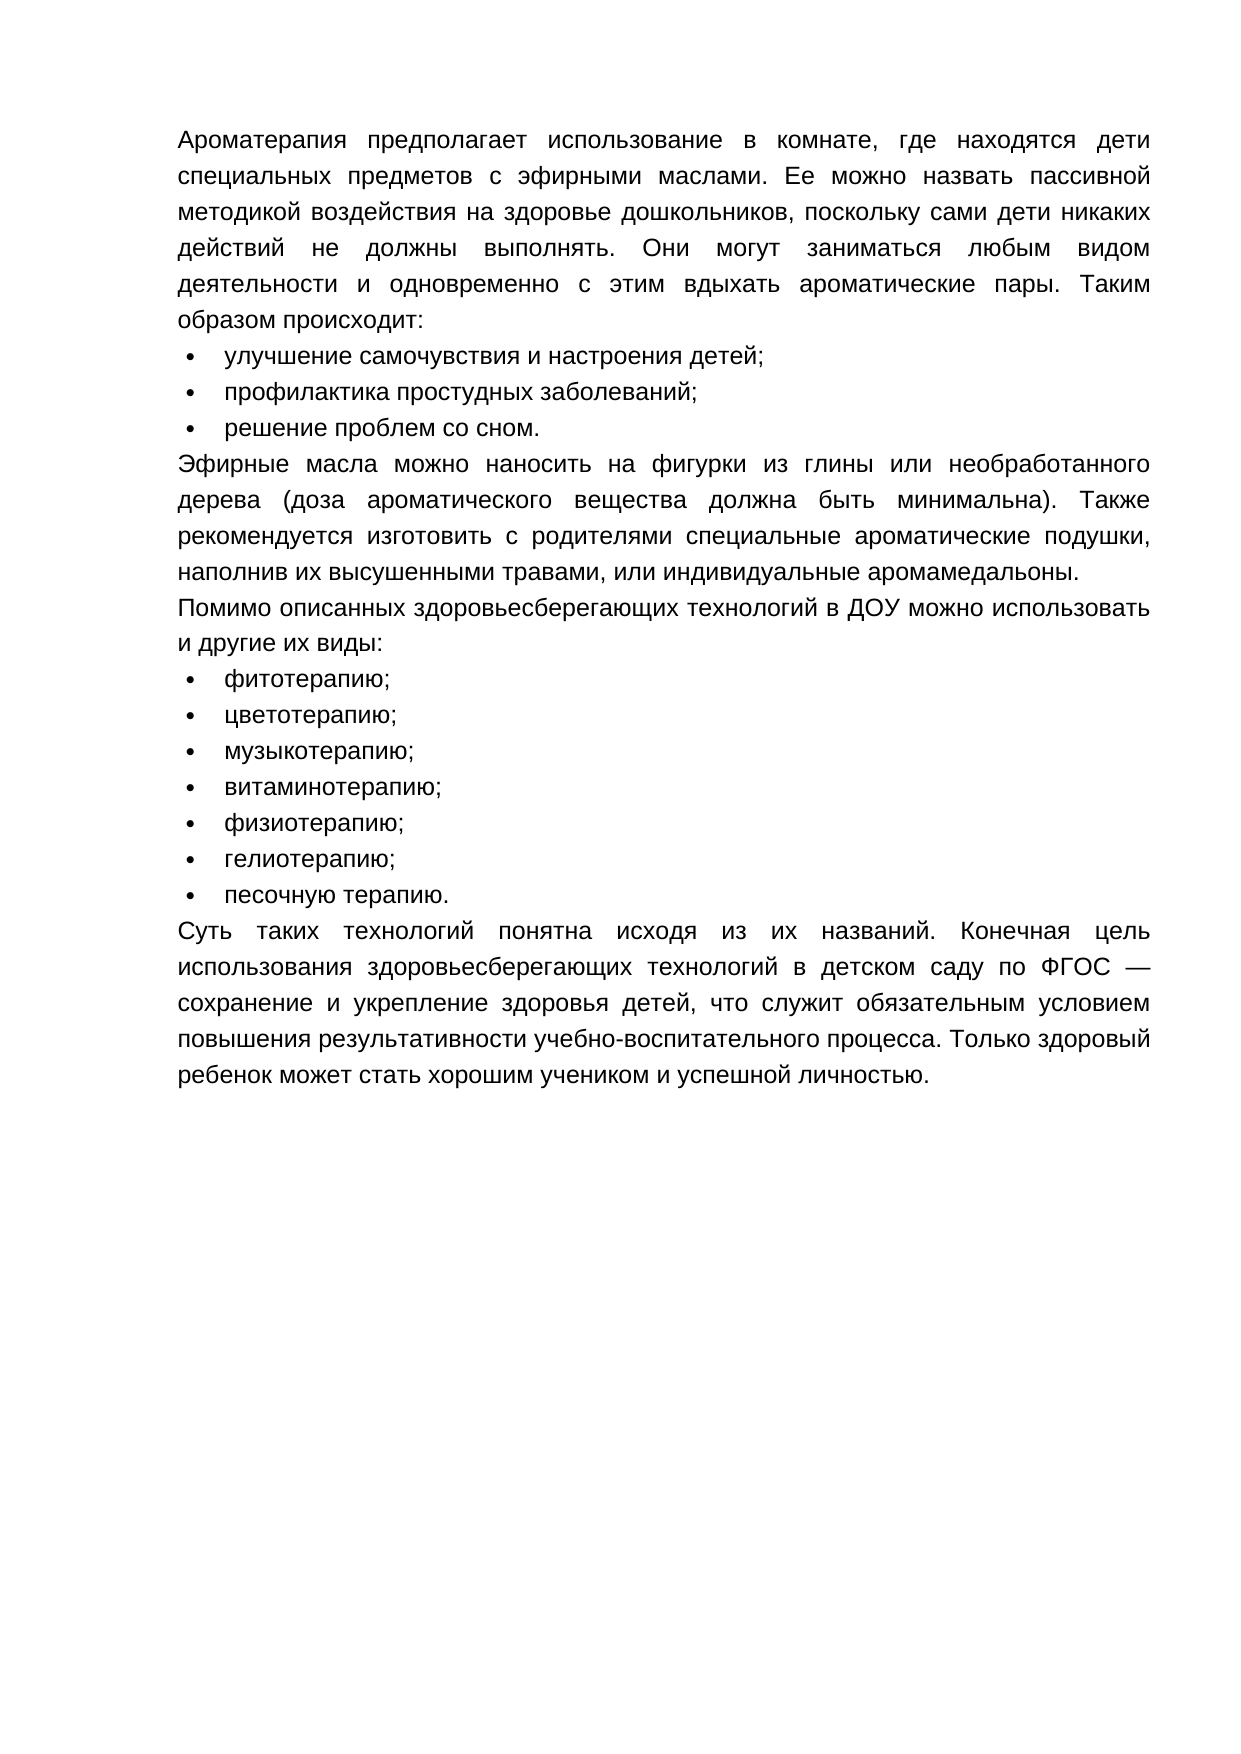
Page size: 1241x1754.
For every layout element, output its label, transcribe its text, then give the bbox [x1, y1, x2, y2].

list решение проблем со сном. [187, 406, 1152, 442]
text Помимо описанных здоровьесберегающих технологий в ДОУ можно использовать и другие их виды: [177, 585, 1152, 657]
text Суть таких технологий понятна исходя из их названий. Конечная цель использования здоровьесберегающих технологий в детском саду по ФГОС — сохранение и укрепление здоровья детей, что служит обязательным условием повышения результативности учебно-воспитательного процесса. Только здоровый ребенок может стать хорошим учеником и успешной личностью. [177, 909, 1152, 1088]
list физиотерапию; [187, 801, 1152, 837]
list фитотерапию; [187, 657, 1152, 693]
list витаминотерапию; [187, 765, 1152, 801]
list гелиотерапию; [187, 837, 1152, 873]
list цветотерапию; [187, 693, 1152, 729]
list профилактика простудных заболеваний; [187, 370, 1152, 406]
text Эфирные масла можно наносить на фигурки из глины или необработанного дерева (доза ароматического вещества должна быть минимальна). Также рекомендуется изготовить с родителями специальные ароматические подушки, наполнив их высушенными травами, или индивидуальные аромамедальоны. [177, 442, 1152, 585]
list песочную терапию. [187, 873, 1152, 909]
list улучшение самочувствия и настроения детей; [187, 334, 1152, 370]
text Ароматерапия предполагает использование в комнате, где находятся дети специальных предметов с эфирными маслами. Ее можно назвать пассивной методикой воздействия на здоровье дошкольников, поскольку сами дети никаких действий не должны выполнять. Они могут заниматься любым видом деятельности и одновременно с этим вдыхать ароматические пары. Таким образом происходит: [177, 118, 1152, 334]
list музыкотерапию; [187, 729, 1152, 765]
